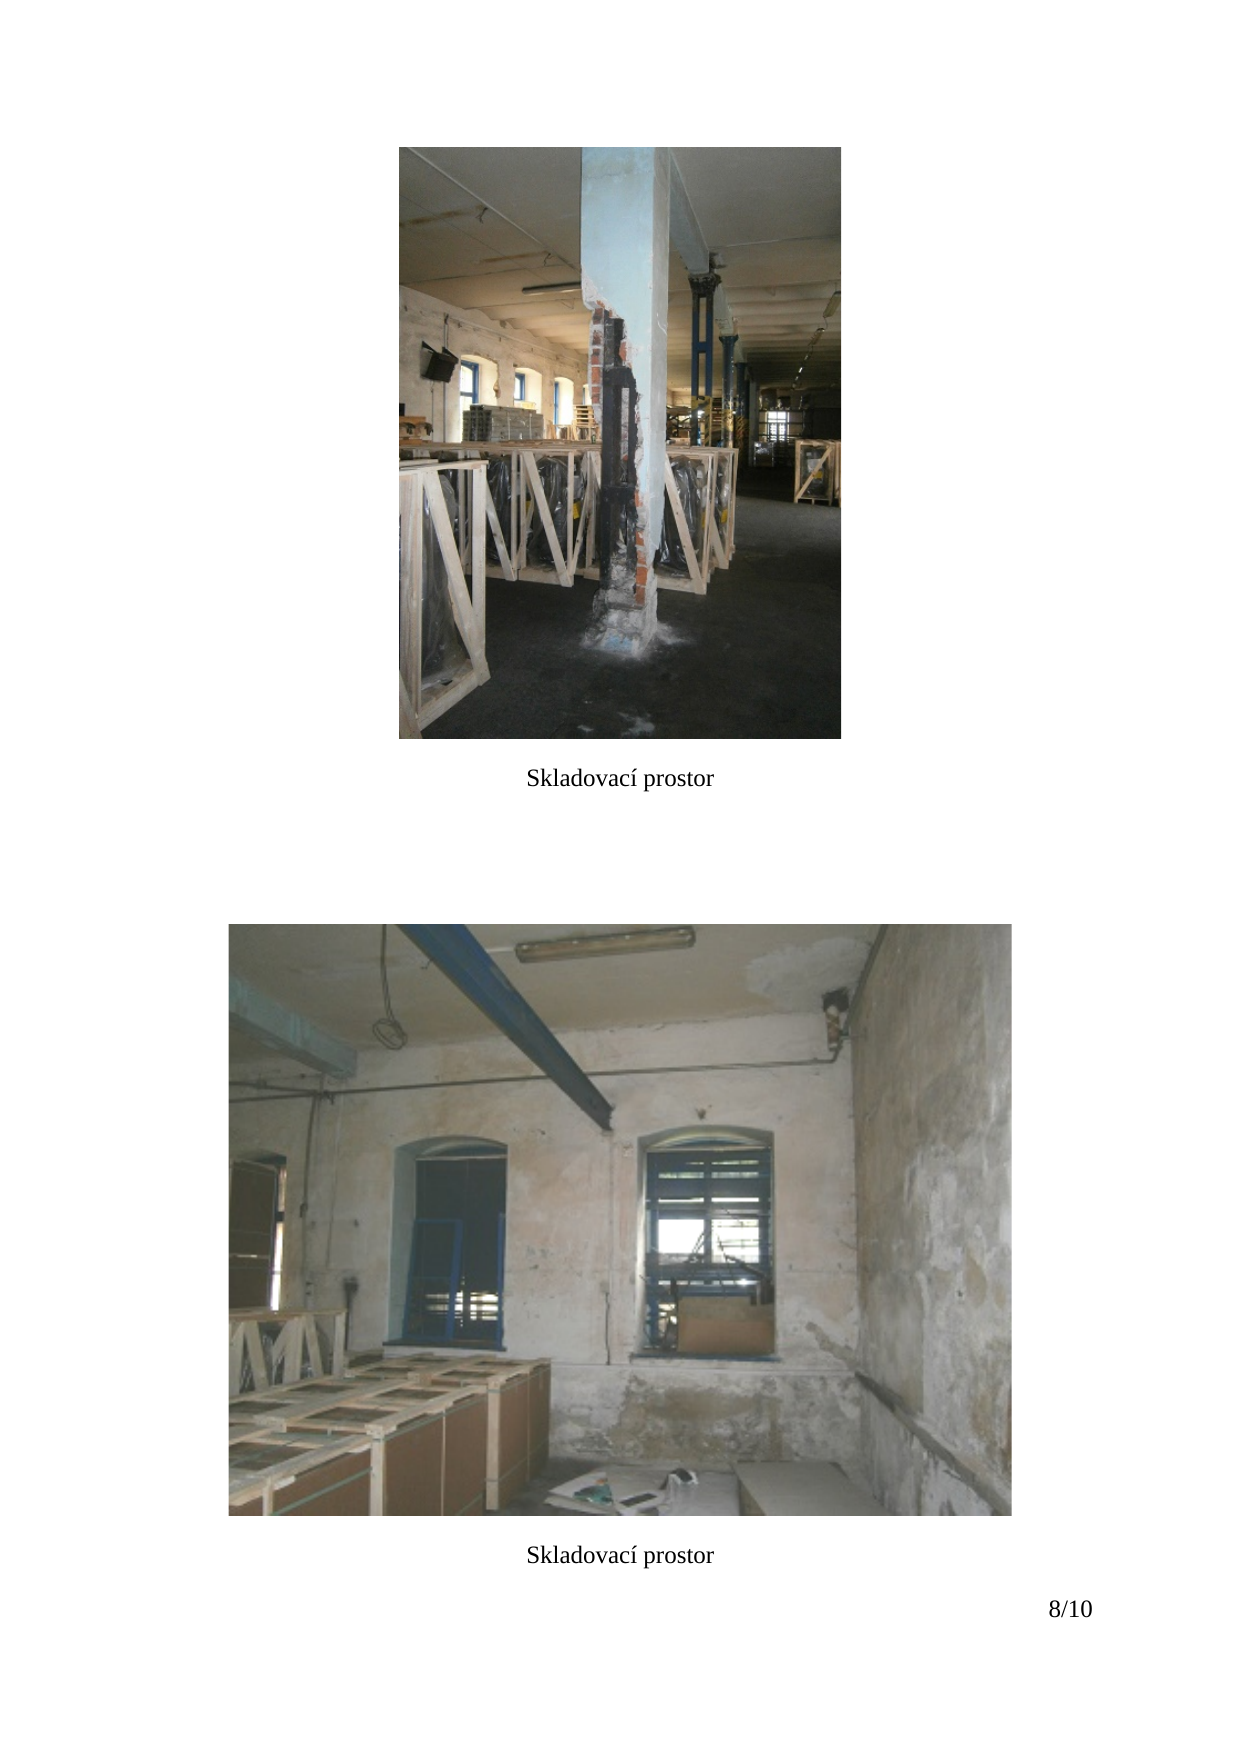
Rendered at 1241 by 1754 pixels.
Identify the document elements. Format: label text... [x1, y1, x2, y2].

text Skladovací prostor [148, 1540, 1093, 1569]
text Skladovací prostor [148, 763, 1093, 792]
picture [399, 147, 842, 739]
